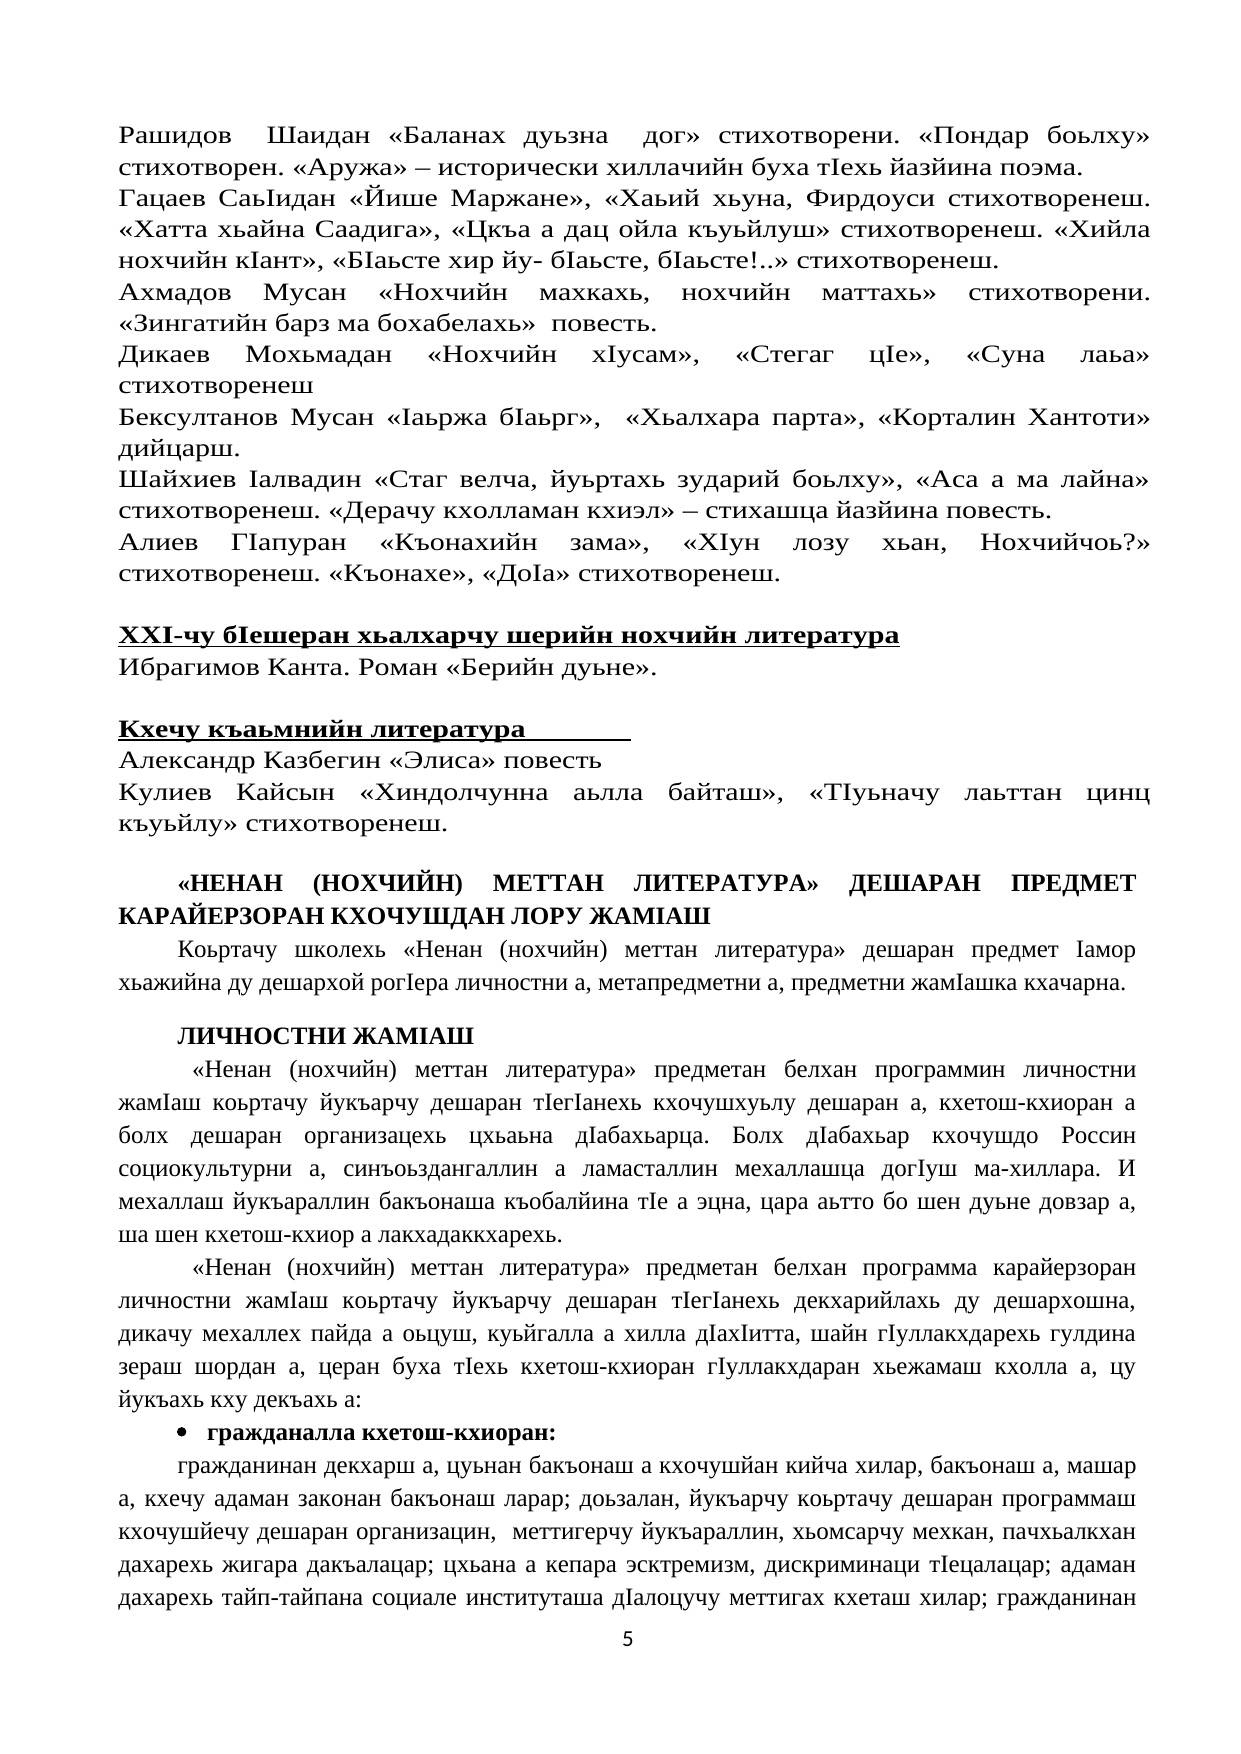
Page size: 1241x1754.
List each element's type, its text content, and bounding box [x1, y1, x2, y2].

text Ибрагимов Канта. Роман «Берийн дуьне». [118, 649, 1152, 681]
text Александр Казбегин «Элиса» повесть [118, 743, 1152, 774]
text Кулиев Кайсын «Хиндолчунна аьлла байташ», «ТӀуьначу лаьттан цинц къуьйлу» стихотворенеш. [118, 774, 1152, 837]
text Дикаев Мохьмадан «Нохчийн хӀусам», «Стегаг цӀе», «Суна лаьа» стихотворенеш [118, 337, 1152, 399]
text Ахмадов Мусан «Нохчийн махкахь, нохчийн маттахь» стихотворени. «Зингатийн барз ма бохабелахь» повесть. [118, 274, 1152, 337]
text Шайхиев Ӏалвадин «Стаг велча, йуьртахь зударий боьлху», «Аса а ма лайна» стихотворенеш. «Дерачу кхолламан кхиэл» – стихашца йазйина повесть. [118, 462, 1152, 524]
text XXI-чу бӀешеран хьалхарчу шерийн нохчийн литература [118, 618, 1152, 649]
text «Ненан (нохчийн) меттан литература» предметан белхан программин личностни жамӀаш коьртачу йукъарчу дешаран тӀегӀанехь кхочушхуьлу дешаран а, кхетош-кхиоран а болх дешаран организацехь цхьаьна дӀабахьарца. Болх дӀабахьар кхочушдо Россин социокультурни а, синъоьздангаллин а ламасталлин мехаллашца догӀуш ма-хиллара. И мехаллаш йукъараллин бакъонаша къобалйина тӀе а эцна, цара аьтто бо шен дуьне довзар а, ша шен кхетош-кхиор а лакхадаккхарехь. [118, 1054, 1137, 1248]
list гражданалла кхетош-кхиоран: [118, 1417, 1137, 1446]
text «Ненан (нохчийн) меттан литература» предметан белхан программа карайерзоран личностни жамӀаш коьртачу йукъарчу дешаран тӀегӀанехь декхарийлахь ду дешархошна, дикачу мехаллех пайда а оьцуш, куьйгалла а хилла дӀахӀитта, шайн гӀуллакхдарехь гулдина зераш шордан а, церан буха тӀехь кхетош-кхиоран гӀуллакхдаран хьежамаш кхолла а, цу йукъахь кху декъахь а: [118, 1252, 1137, 1413]
text Алиев ГӀапуран «Къонахийн зама», «ХӀун лозу хьан, Нохчийчоь?» стихотворенеш. «Къонахе», «ДоӀа» стихотворенеш. [118, 524, 1152, 587]
text Бексултанов Мусан «Ӏаьржа бӀаьрг», «Хьалхара парта», «Корталин Хантоти» дийцарш. [118, 399, 1152, 462]
text Кхечу къаьмнийн литература [118, 712, 1152, 743]
text Коьртачу школехь «Ненан (нохчийн) меттан литература» дешаран предмет Ӏамор хьажийна ду дешархой рогӀера личностни а, метапредметни а, предметни жамӀашка кхачарна. [118, 934, 1137, 996]
subtitle ЛИЧНОСТНИ ЖАМӀАШ [118, 1021, 1137, 1050]
text «НЕНАН (НОХЧИЙН) МЕТТАН ЛИТЕРАТУРА» ДЕШАРАН ПРЕДМЕТ КАРАЙЕРЗОРАН КХОЧУШДАН ЛОРУ ЖАМӀАШ [118, 868, 1137, 930]
text Гацаев СаьӀидан «Йише Маржане», «Хаьий хьуна, Фирдоуси стихотворенеш. «Хатта хьайна Саадига», «Цкъа а дац ойла къуьйлуш» стихотворенеш. «Хийла нохчийн кӀант», «БӀаьсте хир йу- бӀаьсте, бӀаьсте!..» стихотворенеш. [118, 181, 1152, 274]
text Рашидов Шаидан «Баланах дуьзна дог» стихотворени. «Пондар боьлху» стихотворен. «Аружа» – исторически хиллачийн буха тӀехь йазйина поэма. [118, 118, 1152, 181]
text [118, 1450, 1137, 1611]
